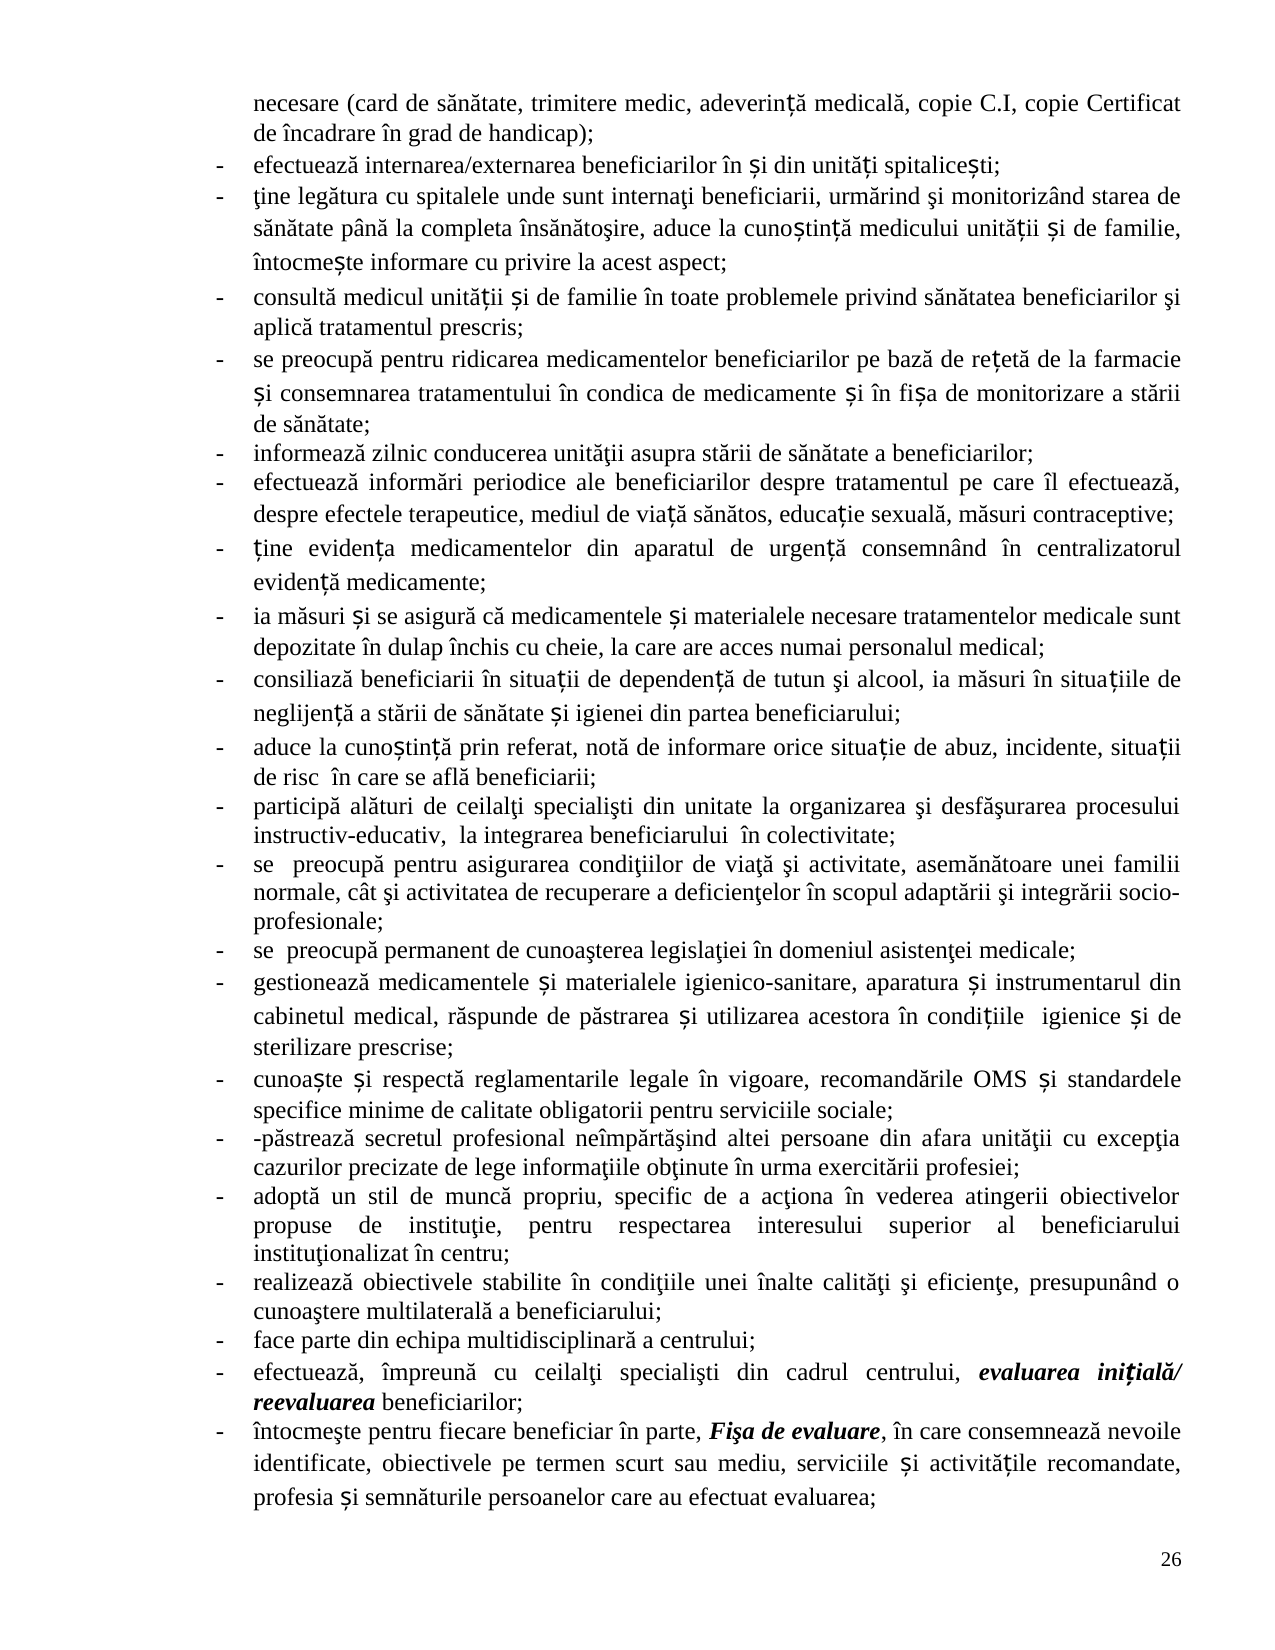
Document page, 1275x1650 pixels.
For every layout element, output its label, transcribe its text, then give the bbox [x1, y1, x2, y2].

list cunoaște și respectă reglamentarile legale în vigoare, recomandările OMS și standardele specifice minime de calitate obligatorii pentru serviciile sociale; [216, 1061, 1181, 1123]
list gestionează medicamentele și materialele igienico-sanitare, aparatura și instrumentarul din cabinetul medical, răspunde de păstrarea și utilizarea acestora în condițiile igienice și de sterilizare prescrise; [216, 964, 1181, 1061]
list aduce la cunoștință prin referat, notă de informare orice situație de abuz, incidente, situații de risc în care se află beneficiarii; [216, 728, 1181, 791]
list efectuează, împreună cu ceilalţi specialişti din cadrul centrului, evaluarea inițială/ reevaluarea beneficiarilor; [216, 1353, 1181, 1416]
list efectuează informări periodice ale beneficiarilor despre tratamentul pe care îl efectuează, despre efectele terapeutice, mediul de viață sănătos, educație sexuală, măsuri contraceptive; [216, 467, 1181, 529]
list adoptă un stil de muncă propriu, specific de a acţiona în vederea atingerii obiectivelor propuse de instituţie, pentru respectarea interesului superior al beneficiarului instituţionalizat în centru; [216, 1181, 1181, 1267]
list consultă medicul unității și de familie în toate problemele privind sănătatea beneficiarilor şi aplică tratamentul prescris; [216, 278, 1181, 341]
list se preocupă pentru asigurarea condiţiilor de viaţă şi activitate, asemănătoare unei familii normale, cât şi activitatea de recuperare a deficienţelor în scopul adaptării şi integrării socio-profesionale; [216, 849, 1181, 935]
list ia măsuri și se asigură că medicamentele și materialele necesare tratamentelor medicale sunt depozitate în dulap închis cu cheie, la care are acces numai personalul medical; [216, 597, 1181, 660]
list ține evidența medicamentelor din aparatul de urgență consemnând în centralizatorul evidență medicamente; [216, 529, 1181, 597]
list informează zilnic conducerea unităţii asupra stării de sănătate a beneficiarilor; [216, 438, 1181, 467]
list -păstrează secretul profesional neîmpărtăşind altei persoane din afara unităţii cu excepţia cazurilor precizate de lege informaţiile obţinute în urma exercitării profesiei; [216, 1123, 1181, 1181]
list întocmeşte pentru fiecare beneficiar în parte, Fişa de evaluare, în care consemnează nevoile identificate, obiectivele pe termen scurt sau mediu, serviciile și activitățile recomandate, profesia și semnăturile persoanelor care au efectuat evaluarea; [216, 1416, 1181, 1513]
list realizează obiectivele stabilite în condiţiile unei înalte calităţi şi eficienţe, presupunând o cunoaştere multilaterală a beneficiarului; [216, 1267, 1181, 1325]
list ţine legătura cu spitalele unde sunt internaţi beneficiarii, urmărind şi monitorizând starea de sănătate până la completa însănătoşire, aduce la cunoștință medicului unității și de familie, întocmește informare cu privire la acest aspect; [216, 181, 1181, 278]
list participă alături de ceilalţi specialişti din unitate la organizarea şi desfăşurarea procesului instructiv-educativ, la integrarea beneficiarului în colectivitate; [216, 791, 1181, 849]
list consiliază beneficiarii în situații de dependență de tutun şi alcool, ia măsuri în situațiile de neglijență a stării de sănătate și igienei din partea beneficiarului; [216, 660, 1181, 728]
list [216, 84, 1181, 147]
list se preocupă permanent de cunoaşterea legislaţiei în domeniul asistenţei medicale; [216, 935, 1181, 964]
list se preocupă pentru ridicarea medicamentelor beneficiarilor pe bază de rețetă de la farmacie și consemnarea tratamentului în condica de medicamente și în fișa de monitorizare a stării de sănătate; [216, 341, 1181, 438]
list face parte din echipa multidisciplinară a centrului; [216, 1325, 1181, 1353]
list efectuează internarea/externarea beneficiarilor în și din unități spitalicești; [216, 147, 1181, 181]
